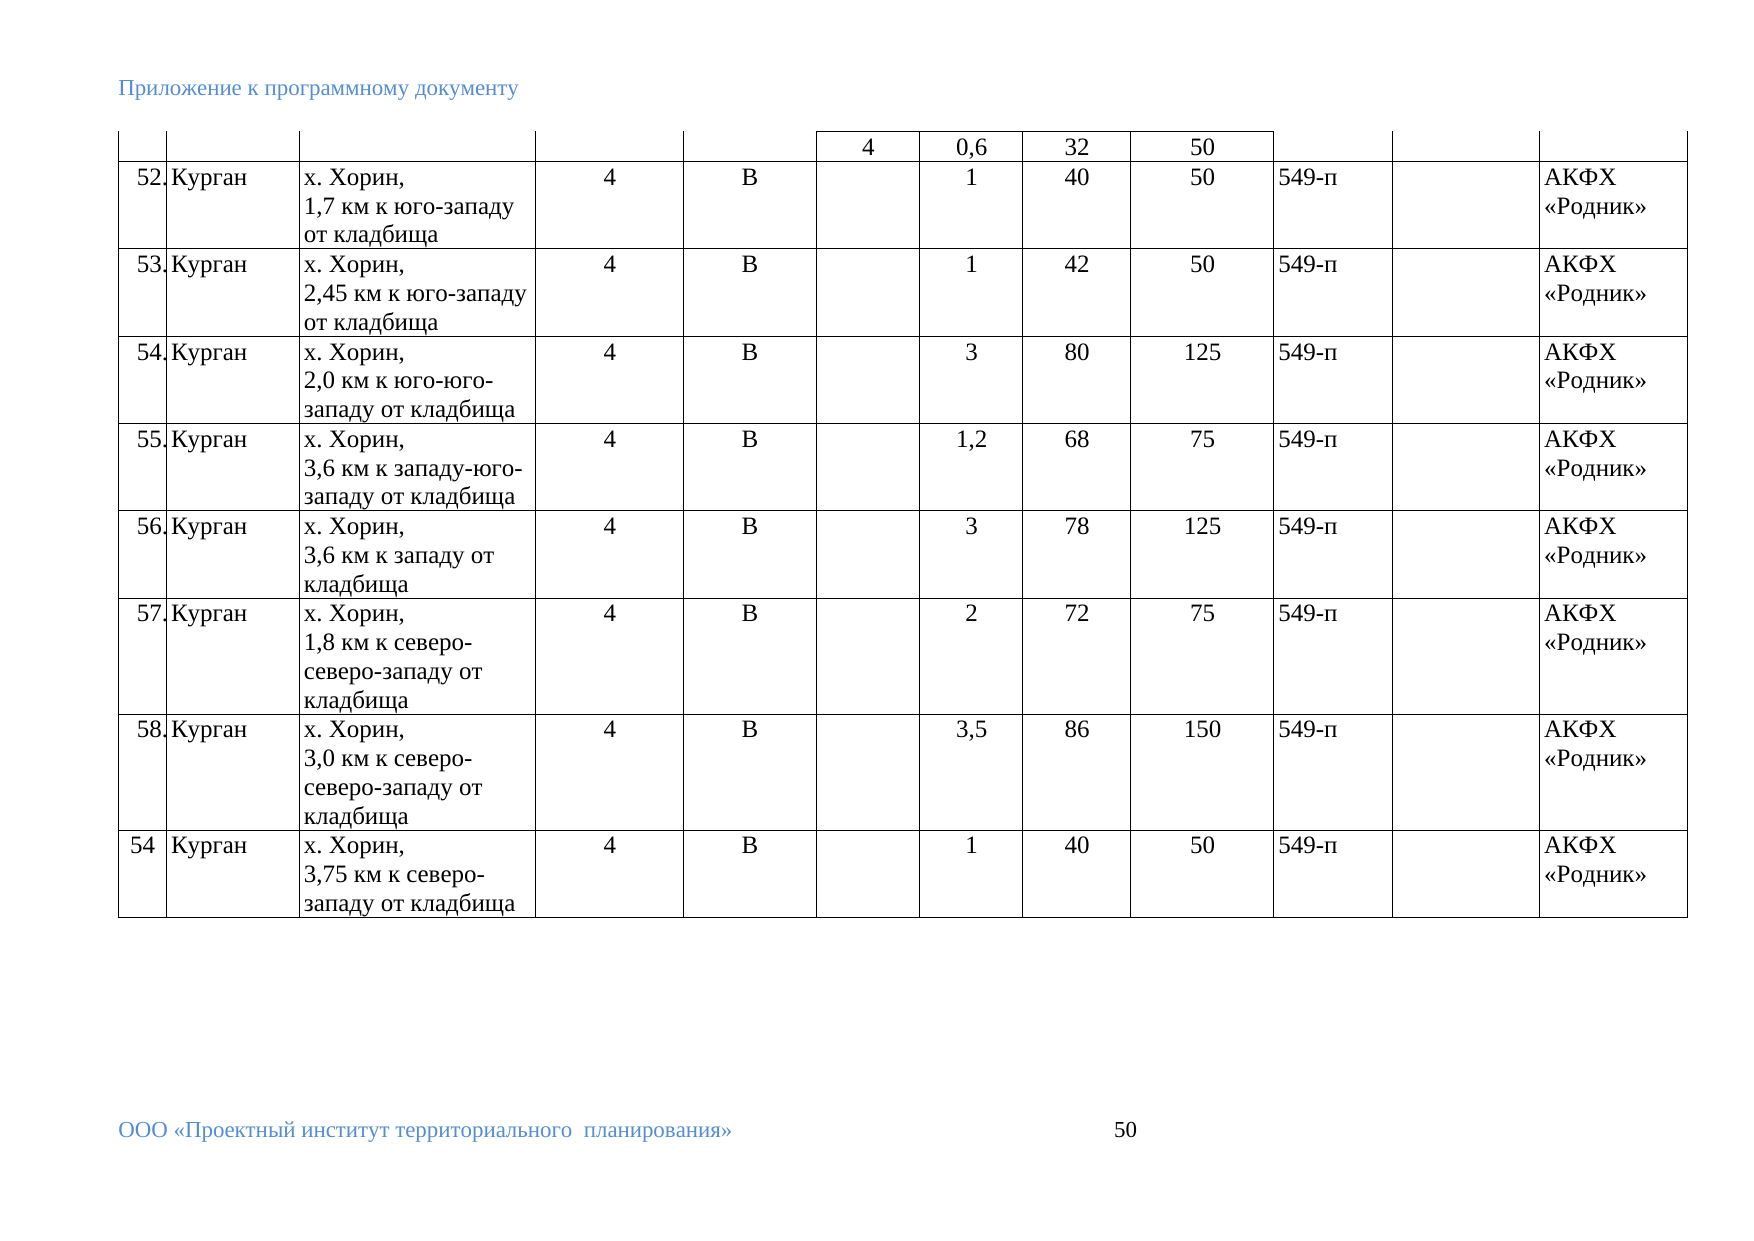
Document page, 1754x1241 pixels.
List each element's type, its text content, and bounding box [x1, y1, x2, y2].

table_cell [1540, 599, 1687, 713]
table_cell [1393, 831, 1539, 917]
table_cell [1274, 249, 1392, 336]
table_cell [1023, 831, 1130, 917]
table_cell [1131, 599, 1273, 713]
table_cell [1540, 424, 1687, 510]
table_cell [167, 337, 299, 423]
table_cell х. Хорин, к юго-западу от кладбища [300, 162, 535, 248]
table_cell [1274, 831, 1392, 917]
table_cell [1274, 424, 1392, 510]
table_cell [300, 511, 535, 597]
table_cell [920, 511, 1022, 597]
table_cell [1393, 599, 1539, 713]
table_cell 32 [1023, 132, 1130, 161]
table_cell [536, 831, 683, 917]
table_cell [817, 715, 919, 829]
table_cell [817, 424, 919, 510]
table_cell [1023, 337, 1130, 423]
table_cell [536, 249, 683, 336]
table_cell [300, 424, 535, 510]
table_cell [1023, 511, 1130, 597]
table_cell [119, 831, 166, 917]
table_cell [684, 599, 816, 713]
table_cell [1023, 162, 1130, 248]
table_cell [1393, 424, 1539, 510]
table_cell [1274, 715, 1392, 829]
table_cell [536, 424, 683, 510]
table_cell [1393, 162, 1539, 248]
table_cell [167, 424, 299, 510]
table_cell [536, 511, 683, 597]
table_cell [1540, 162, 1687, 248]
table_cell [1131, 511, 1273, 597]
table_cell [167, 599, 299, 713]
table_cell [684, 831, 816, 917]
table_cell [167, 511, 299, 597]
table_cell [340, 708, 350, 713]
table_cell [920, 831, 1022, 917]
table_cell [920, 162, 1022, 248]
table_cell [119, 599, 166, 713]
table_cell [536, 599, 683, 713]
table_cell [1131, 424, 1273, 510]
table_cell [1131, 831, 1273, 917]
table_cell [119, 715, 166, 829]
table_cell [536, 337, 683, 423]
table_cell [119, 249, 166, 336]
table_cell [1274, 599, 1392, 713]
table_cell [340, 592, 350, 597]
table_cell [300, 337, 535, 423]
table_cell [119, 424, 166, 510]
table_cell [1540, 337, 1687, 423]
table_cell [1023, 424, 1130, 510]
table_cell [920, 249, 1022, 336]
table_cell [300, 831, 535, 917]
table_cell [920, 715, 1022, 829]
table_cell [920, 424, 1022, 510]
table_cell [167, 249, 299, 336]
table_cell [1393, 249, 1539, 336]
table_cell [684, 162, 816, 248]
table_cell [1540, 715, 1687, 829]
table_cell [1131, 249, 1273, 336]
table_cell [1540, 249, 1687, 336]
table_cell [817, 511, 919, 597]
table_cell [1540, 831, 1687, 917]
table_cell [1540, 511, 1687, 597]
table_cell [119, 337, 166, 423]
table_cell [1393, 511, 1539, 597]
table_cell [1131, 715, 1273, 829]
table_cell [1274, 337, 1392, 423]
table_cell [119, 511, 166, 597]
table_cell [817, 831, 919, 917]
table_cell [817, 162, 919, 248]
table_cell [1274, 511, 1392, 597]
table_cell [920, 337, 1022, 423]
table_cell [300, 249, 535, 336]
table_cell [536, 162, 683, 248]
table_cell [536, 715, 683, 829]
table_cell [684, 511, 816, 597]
table_cell Курган [167, 162, 299, 248]
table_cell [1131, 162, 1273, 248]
table_cell 4 [817, 132, 919, 161]
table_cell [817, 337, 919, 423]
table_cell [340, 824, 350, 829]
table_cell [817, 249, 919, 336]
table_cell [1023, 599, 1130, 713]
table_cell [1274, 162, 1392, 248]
table_cell [119, 162, 166, 248]
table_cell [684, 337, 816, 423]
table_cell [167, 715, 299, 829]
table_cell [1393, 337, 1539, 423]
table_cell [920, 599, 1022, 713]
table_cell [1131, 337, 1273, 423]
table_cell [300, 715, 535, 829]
table_cell 50 [1131, 132, 1273, 161]
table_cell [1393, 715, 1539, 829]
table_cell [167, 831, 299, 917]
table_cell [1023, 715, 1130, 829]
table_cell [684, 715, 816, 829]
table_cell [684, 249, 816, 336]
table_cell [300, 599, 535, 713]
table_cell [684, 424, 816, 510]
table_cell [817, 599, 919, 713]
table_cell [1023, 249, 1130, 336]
table_cell 0,6 [920, 132, 1022, 161]
